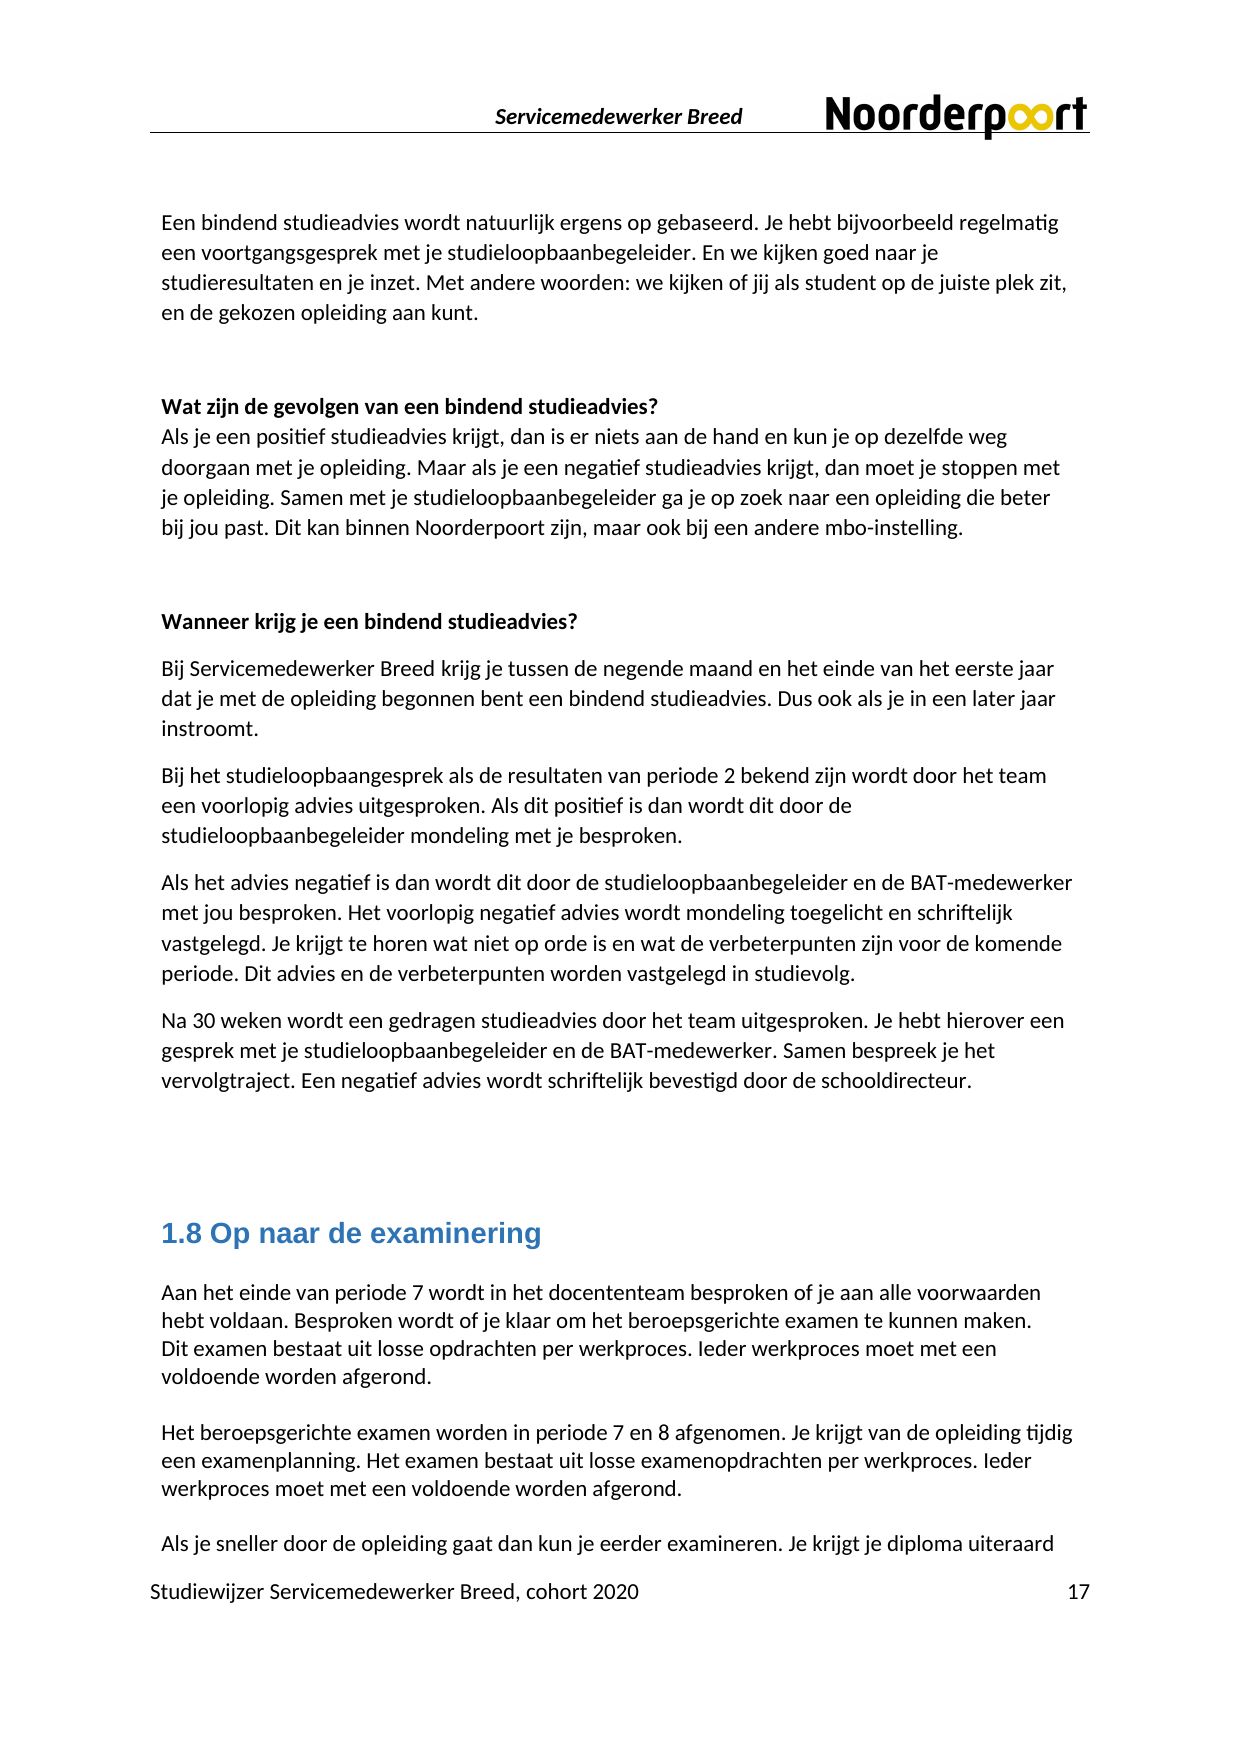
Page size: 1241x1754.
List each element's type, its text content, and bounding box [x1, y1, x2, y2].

picture [825, 133, 1088, 141]
picture [825, 93, 1088, 132]
